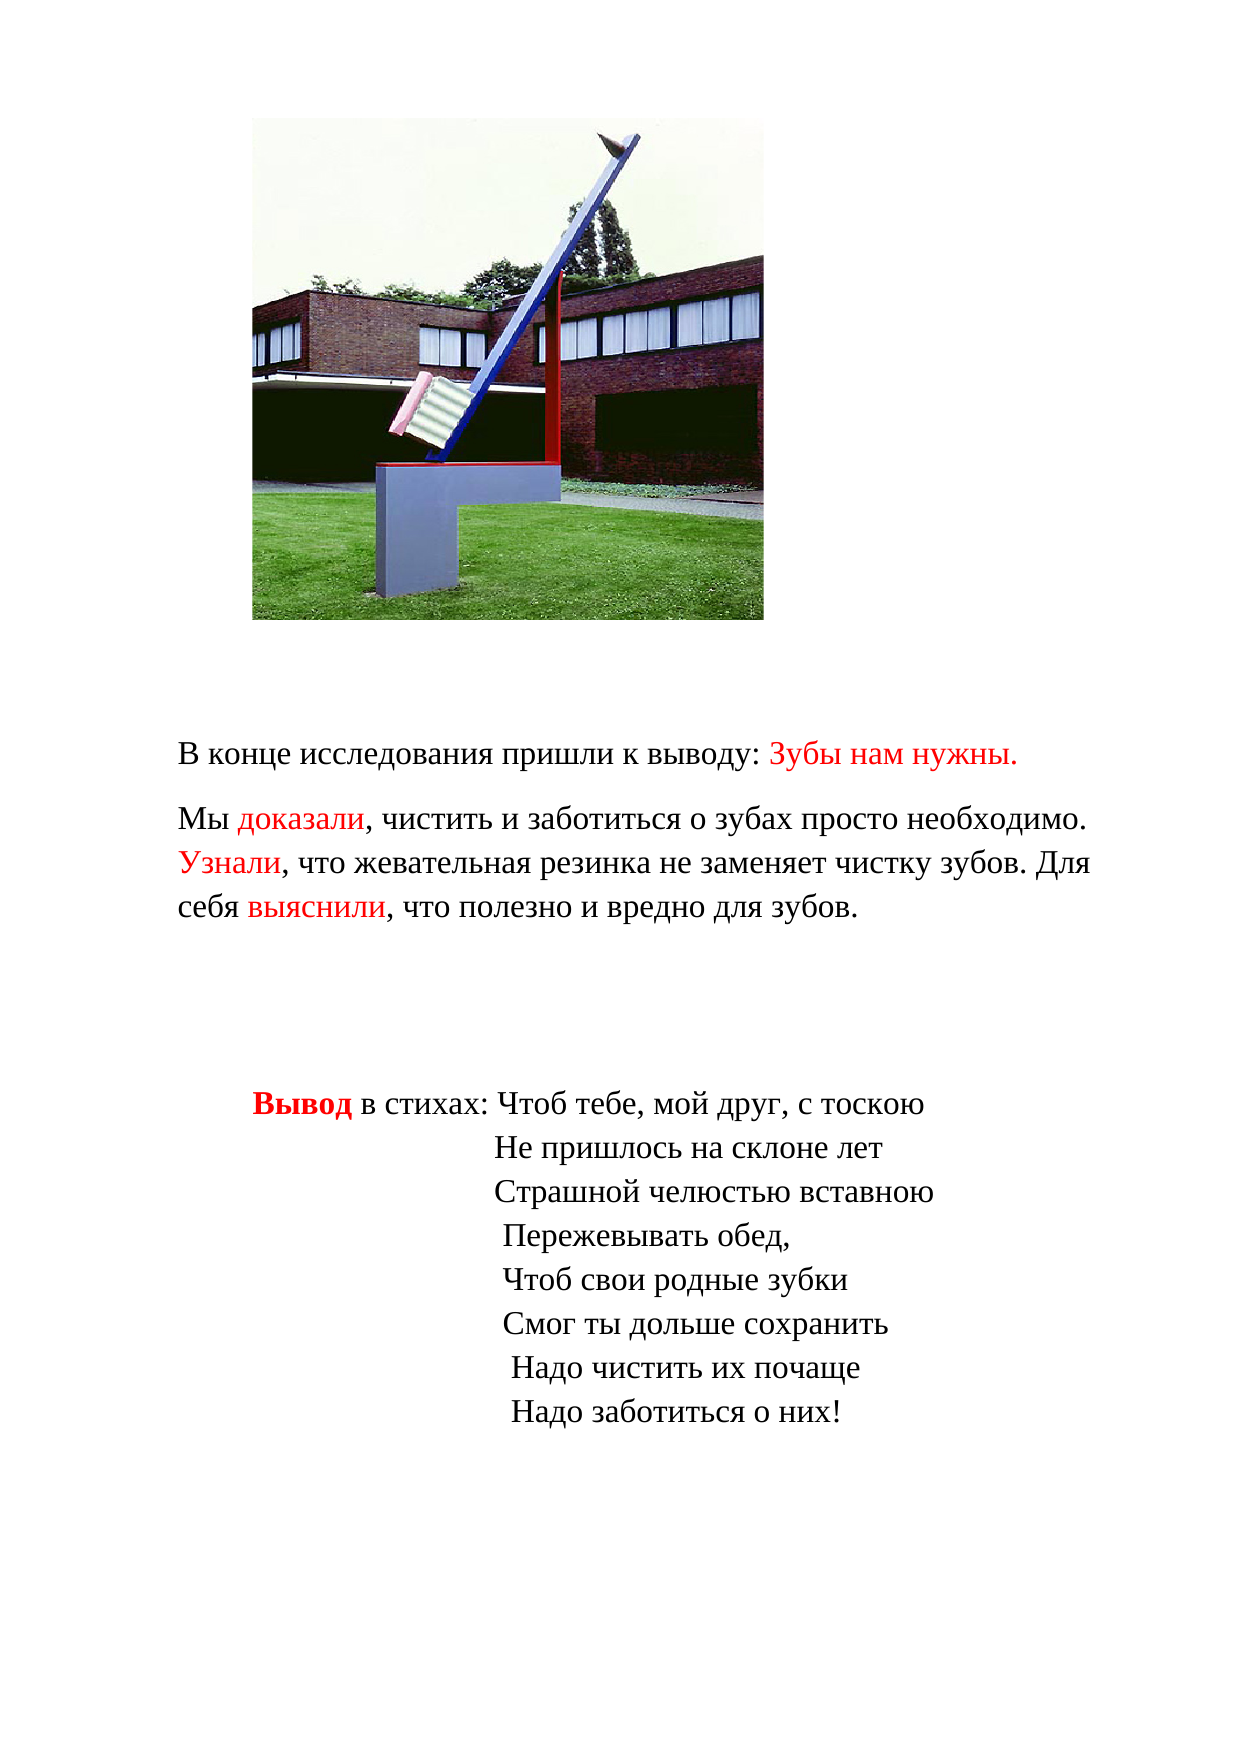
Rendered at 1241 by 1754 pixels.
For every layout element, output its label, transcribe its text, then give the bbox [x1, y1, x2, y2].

picture [252, 118, 764, 620]
list Пережевывать обед, [252, 1215, 1152, 1254]
list Страшной челюстью вставною [252, 1171, 1152, 1210]
list Надо заботиться о них! [252, 1392, 1152, 1430]
list Не пришлось на склоне лет [252, 1127, 1152, 1166]
list Смог ты дольше сохранить [252, 1303, 1152, 1342]
list Надо чистить их почаще [252, 1348, 1152, 1386]
list Чтоб свои родные зубки [252, 1259, 1152, 1298]
text В конце исследования пришли к выводу: Зубы нам нужны. [177, 733, 1152, 771]
list Вывод в стихах: Чтоб тебе, мой друг, с тоскою [252, 1083, 1152, 1122]
text Мы доказали, чистить и заботиться о зубах просто необходимо. Узнали, что жевательная резинка не заменяет чистку зубов. Для себя выяснили, что полезно и вредно для зубов. [177, 798, 1152, 924]
